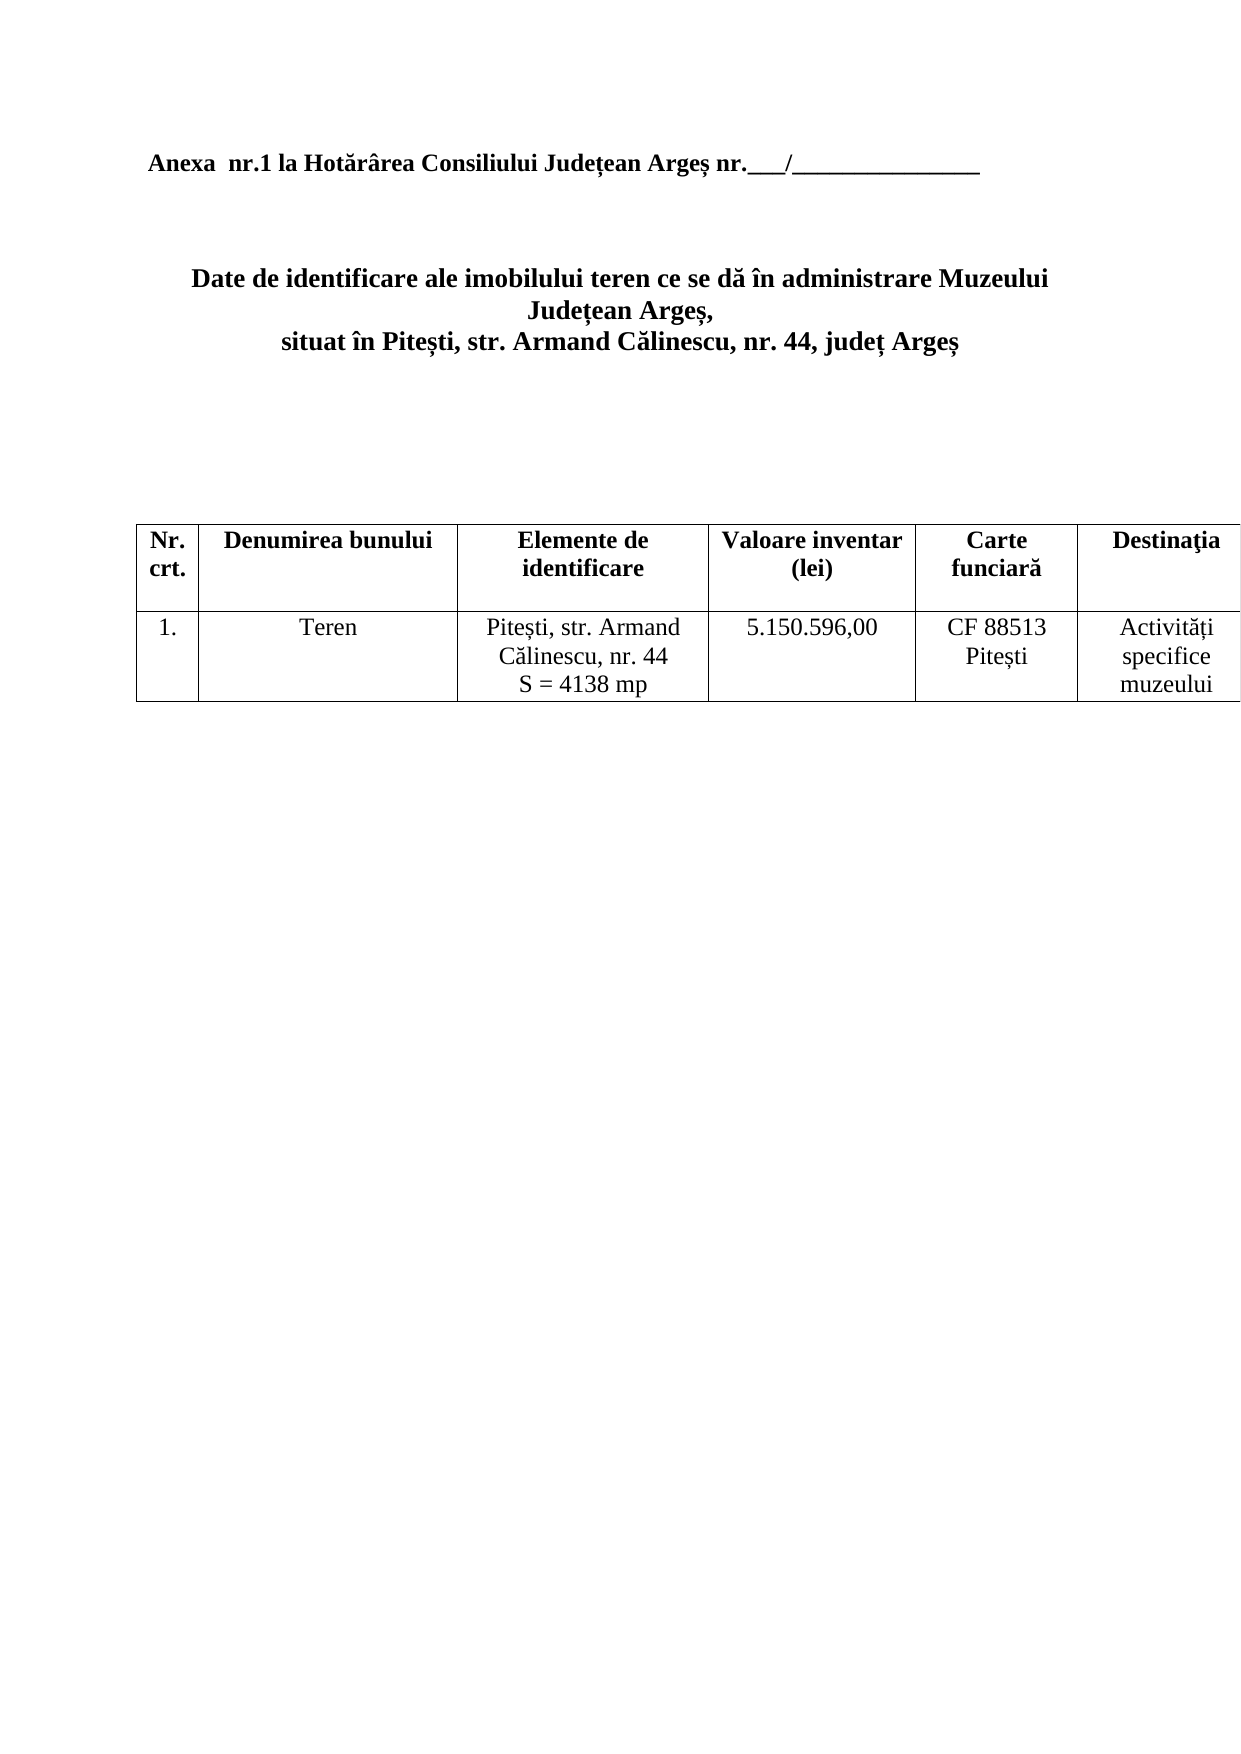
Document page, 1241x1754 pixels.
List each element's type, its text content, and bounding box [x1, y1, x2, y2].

table_header Nr. crt. [137, 525, 198, 611]
table_cell Pitești, str. Armand Călinescu, nr. 44 S = 4138 mp [458, 612, 708, 701]
table_header Valoare inventar (lei) [709, 525, 915, 611]
table_header Denumirea bunului [199, 525, 457, 611]
table_cell Teren [199, 612, 457, 701]
text Date de identificare ale imobilului teren ce se dă în administrare Muzeului Județean Argeș, [148, 263, 1093, 325]
table_cell Activități specifice muzeului [1078, 612, 1240, 701]
table_cell CF 88513 Pitești [916, 612, 1077, 701]
text Anexa nr.1 la Hotărârea Consiliului Județean Argeș nr.___/_______________ [148, 148, 1093, 176]
text situat în Pitești, str. Armand Călinescu, nr. 44, județ Argeș [148, 325, 1093, 356]
table_cell 1. [137, 612, 198, 701]
table_header Elemente de identificare [458, 525, 708, 611]
table_header Destinaţia [1078, 525, 1240, 611]
table_header Carte funciară [916, 525, 1077, 611]
table_cell 5.150.596,00 [709, 612, 915, 701]
